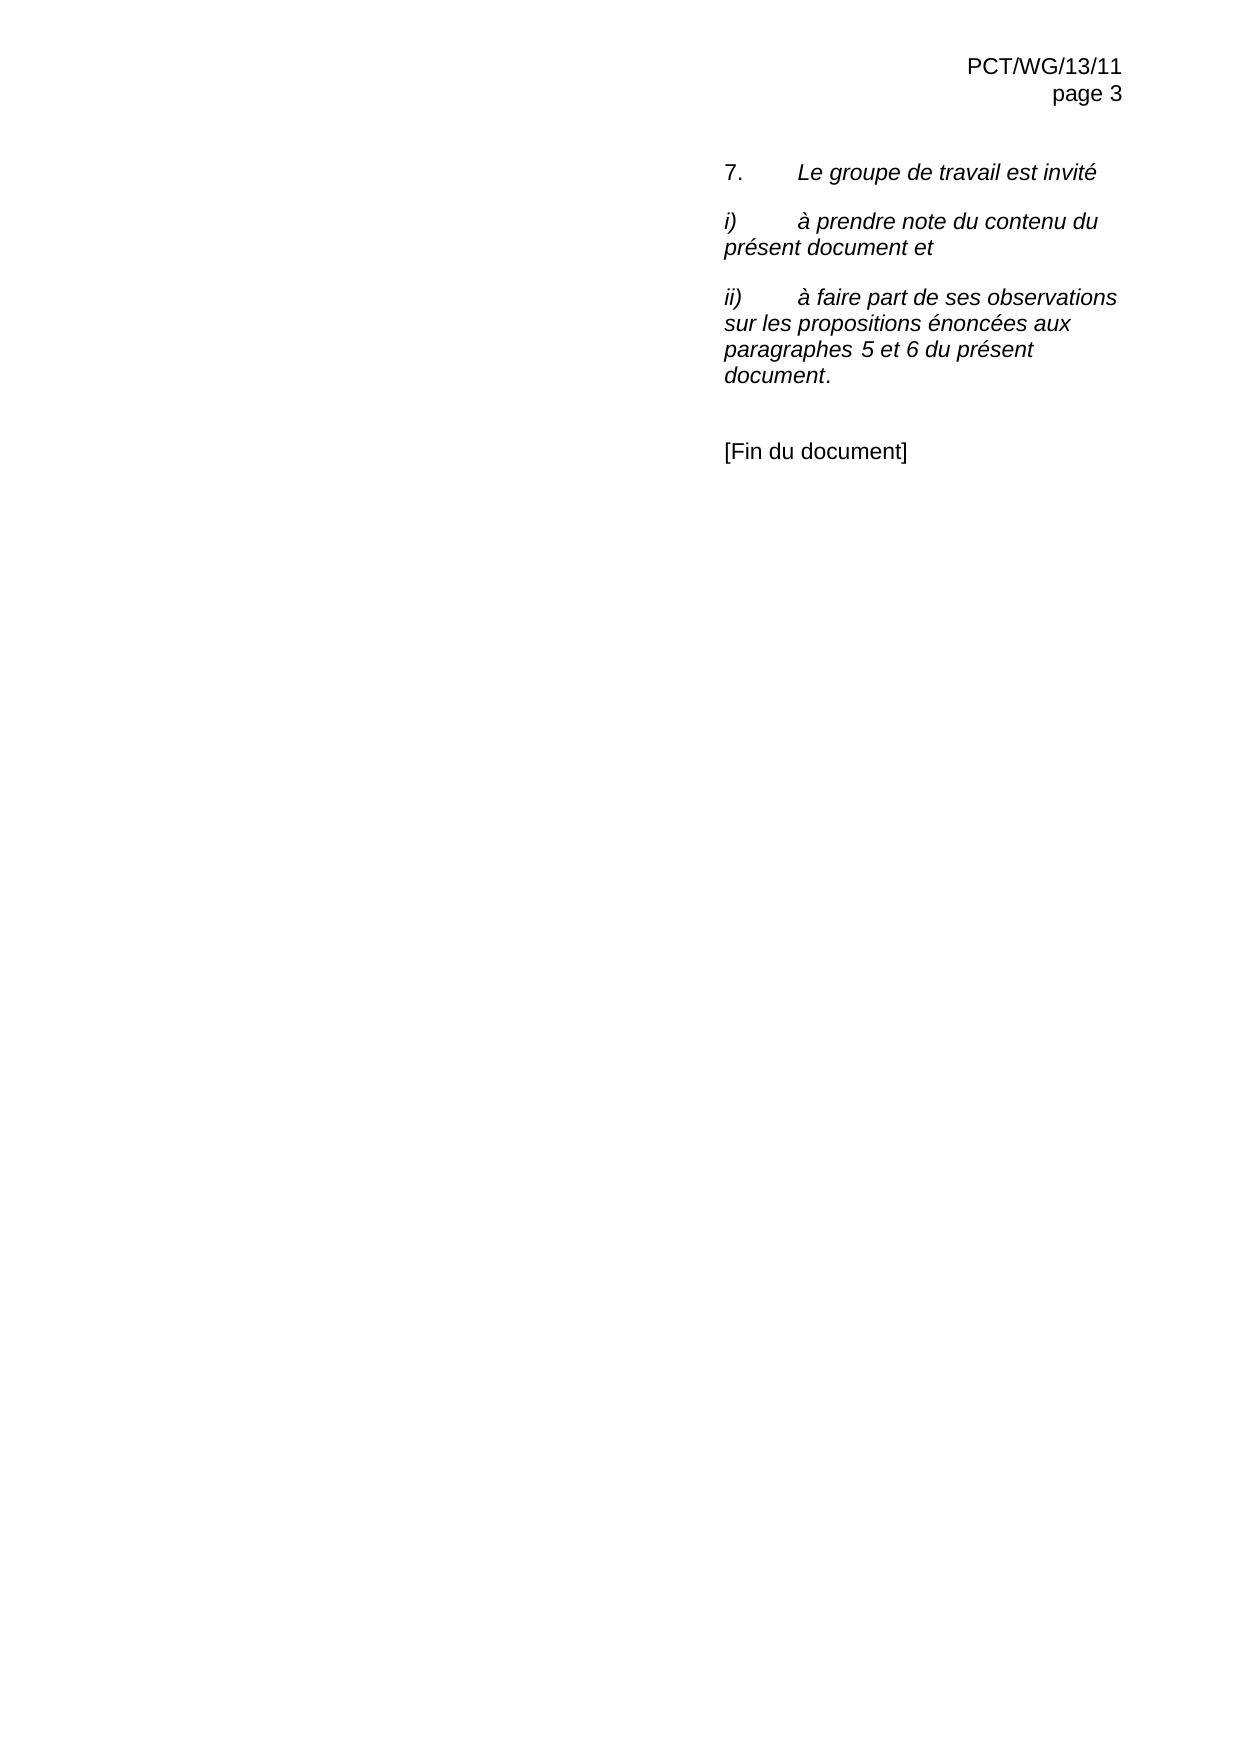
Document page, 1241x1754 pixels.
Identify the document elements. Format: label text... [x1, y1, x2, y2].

text [Fin du document] [724, 438, 1122, 464]
list à prendre note du contenu du présent document et [724, 208, 1122, 261]
text Le groupe de travail est invité [724, 158, 1122, 185]
list à faire part de ses observations sur les propositions énoncées aux paragraphes 5 et 6 du présent document. [724, 283, 1122, 389]
